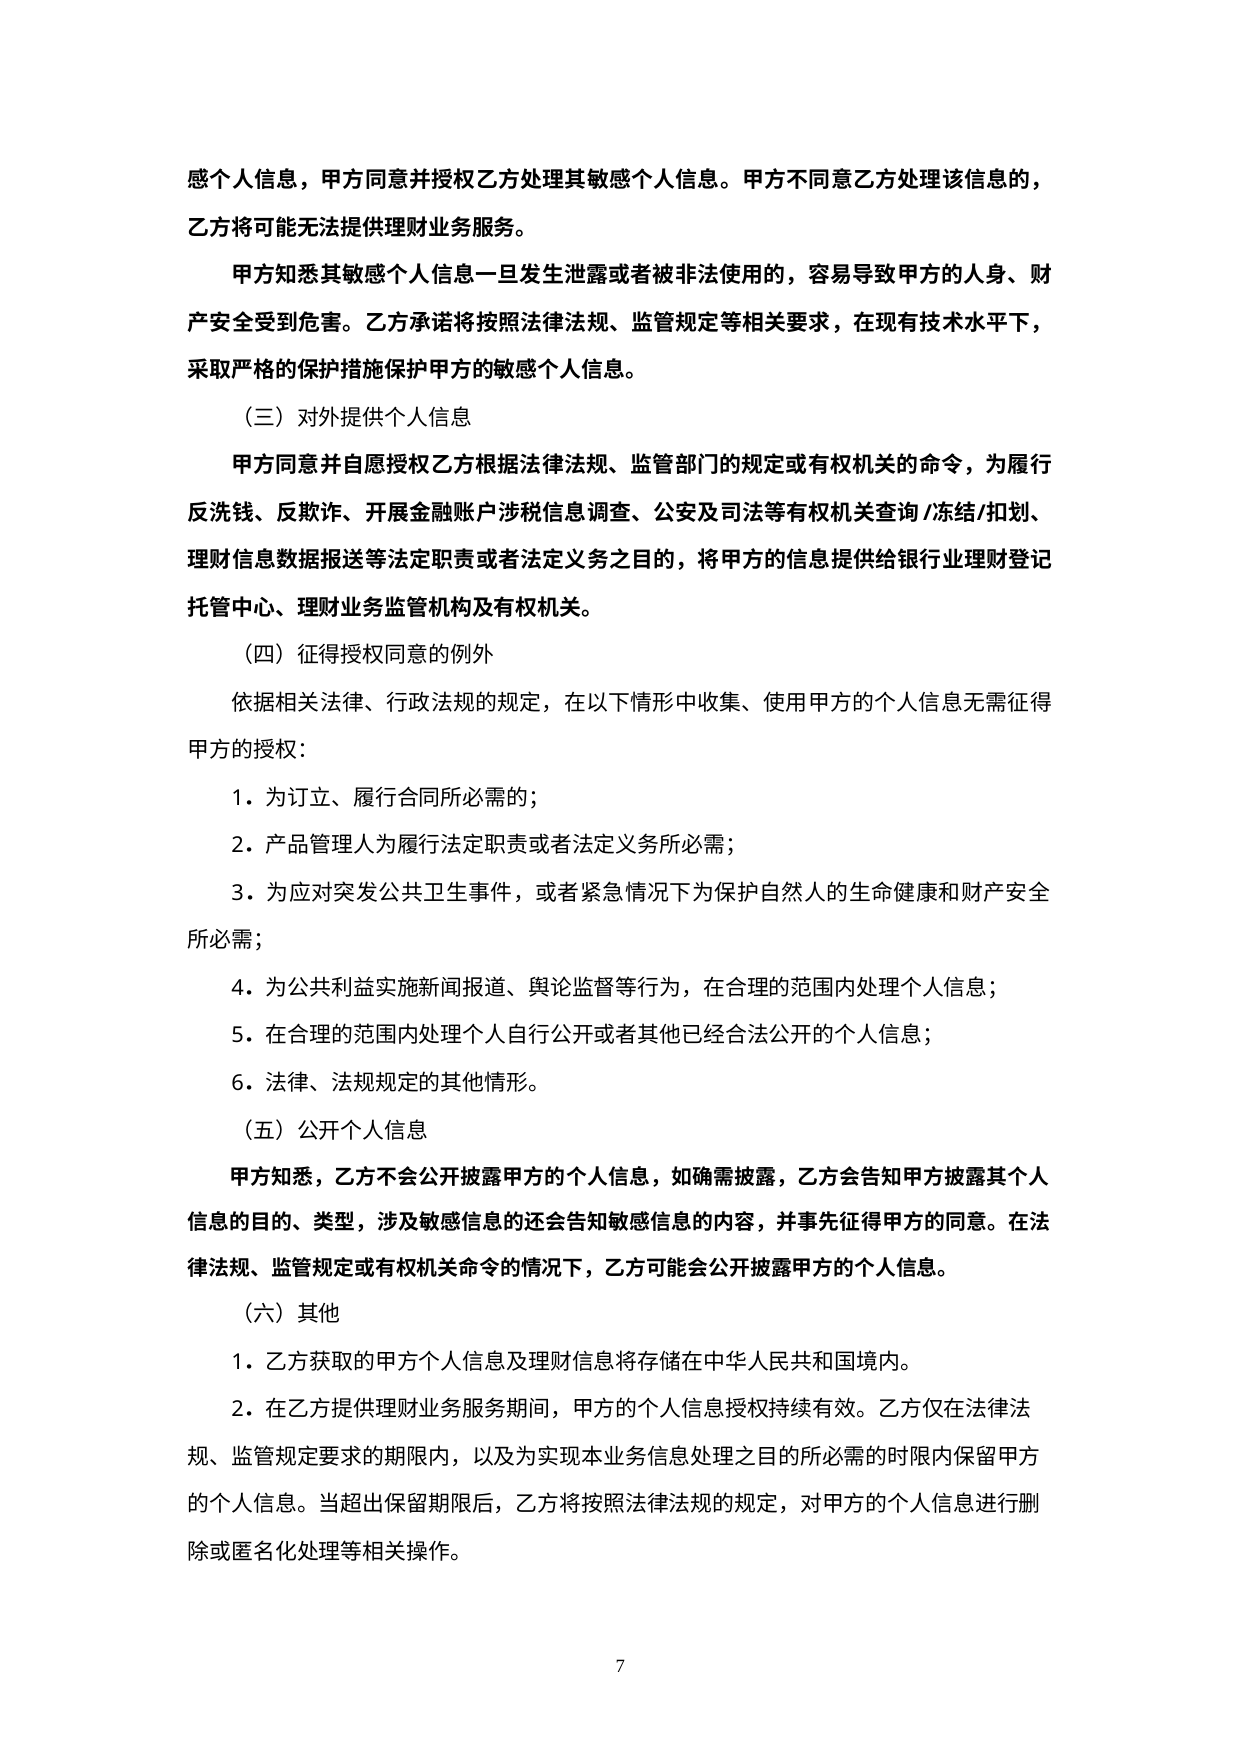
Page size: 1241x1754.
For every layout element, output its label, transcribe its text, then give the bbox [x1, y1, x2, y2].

text （三）对外提供个人信息 [187, 399, 1053, 431]
text （五）公开个人信息 [187, 1113, 1053, 1144]
text （六）其他 [187, 1296, 1053, 1328]
text （四）征得授权同意的例外 [187, 637, 1053, 669]
text 2．在乙方提供理财业务服务期间，甲方的个人信息授权持续有效。乙方仅在法律法规、监管规定要求的期限内，以及为实现本业务信息处理之目的所必需的时限内保留甲方的个人信息。当超出保留期限后，乙方将按照法律法规的规定，对甲方的个人信息进行删除或匿名化处理等相关操作。 [187, 1391, 1053, 1566]
text 3．为应对突发公共卫生事件，或者紧急情况下为保护自然人的生命健康和财产安全所必需； [187, 875, 1053, 954]
text 2．产品管理人为履行法定职责或者法定义务所必需； [187, 827, 1053, 859]
text 1．乙方获取的甲方个人信息及理财信息将存储在中华人民共和国境内。 [187, 1344, 1053, 1375]
text 依据相关法律、行政法规的规定，在以下情形中收集、使用甲方的个人信息无需征得甲方的授权： [187, 684, 1053, 764]
text 5．在合理的范围内处理个人自行公开或者其他已经合法公开的个人信息； [187, 1017, 1053, 1049]
text 甲方知悉其敏感个人信息一旦发生泄露或者被非法使用的，容易导致甲方的人身、财产安全受到危害。乙方承诺将按照法律法规、监管规定等相关要求，在现有技术水平下，采取严格的保护措施保护甲方的敏感个人信息。 [187, 257, 1053, 384]
text 6．法律、法规规定的其他情形。 [187, 1065, 1053, 1097]
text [187, 162, 1053, 241]
text 甲方知悉，乙方不会公开披露甲方的个人信息，如确需披露，乙方会告知甲方披露其个人信息的目的、类型，涉及敏感信息的还会告知敏感信息的内容，并事先征得甲方的同意。在法律法规、监管规定或有权机关命令的情况下，乙方可能会公开披露甲方的个人信息。 [187, 1160, 1053, 1281]
text 4．为公共利益实施新闻报道、舆论监督等行为，在合理的范围内处理个人信息； [187, 970, 1053, 1002]
text 1．为订立、履行合同所必需的； [187, 779, 1053, 811]
text 甲方同意并自愿授权乙方根据法律法规、监管部门的规定或有权机关的命令，为履行反洗钱、反欺诈、开展金融账户涉税信息调查、公安及司法等有权机关查询/冻结/扣划、理财信息数据报送等法定职责或者法定义务之目的，将甲方的信息提供给银行业理财登记托管中心、理财业务监管机构及有权机关。 [187, 447, 1053, 621]
